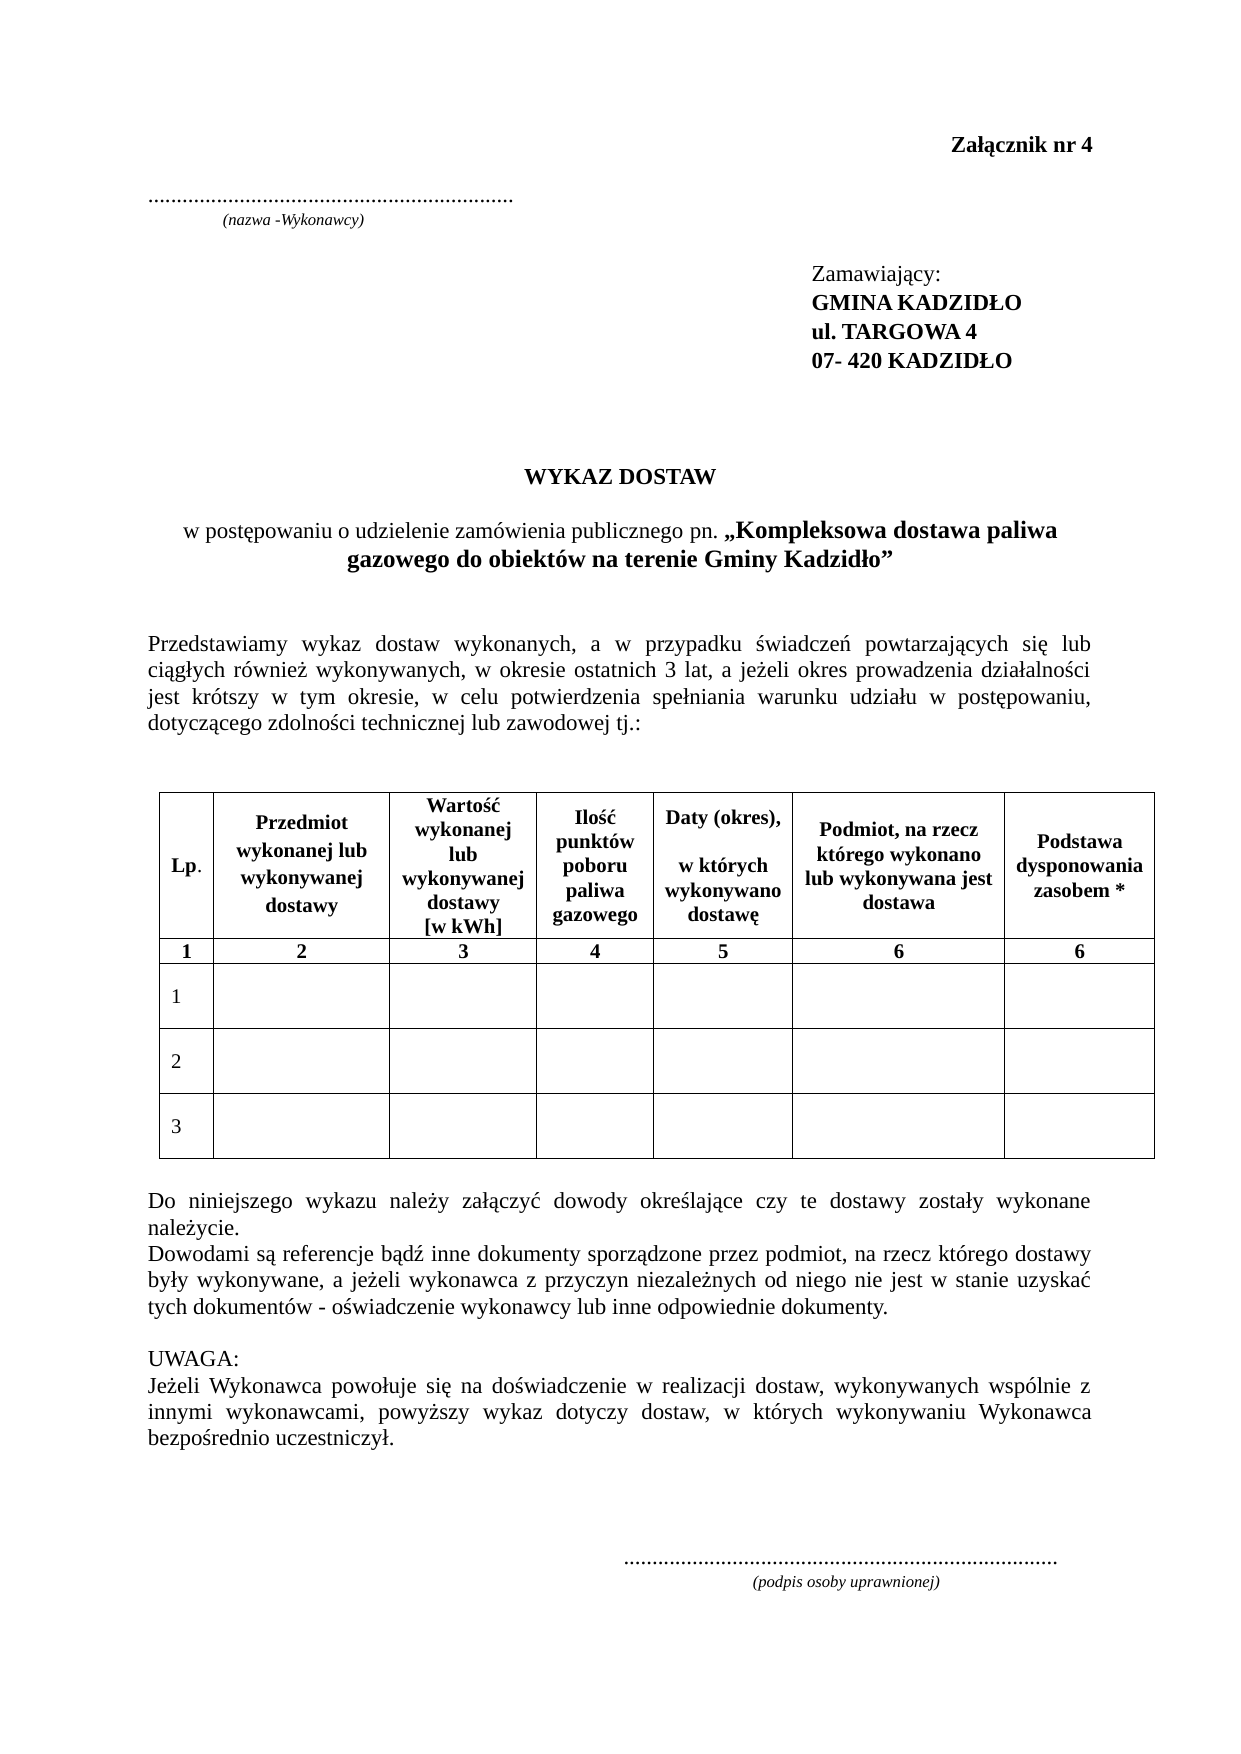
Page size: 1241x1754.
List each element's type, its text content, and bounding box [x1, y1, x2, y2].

table_cell [654, 1094, 792, 1158]
table_cell [214, 964, 389, 1028]
table_cell [1005, 964, 1154, 1028]
table_cell 4 [537, 939, 653, 963]
table_header Ilość punktów poboru paliwa gazowego [537, 793, 653, 938]
table_cell [1005, 1029, 1154, 1093]
table_cell [793, 1094, 1004, 1158]
text Jeżeli Wykonawca powołuje się na doświadczenie w realizacji dostaw, wykonywanych wspólnie z innymi wykonawcami, powyższy wykaz dotyczy dostaw, w których wykonywaniu Wykonawca bezpośrednio uczestniczył. [148, 1372, 1093, 1451]
text Zamawiający: [811, 260, 1093, 287]
table_header Wartość wykonanej lub wykonywanej dostawy [w kWh] [390, 793, 536, 938]
table_cell 5 [654, 939, 792, 963]
table_cell [390, 964, 536, 1028]
table_cell [1005, 1094, 1154, 1158]
text UWAGA: [148, 1345, 1093, 1372]
text 07- 420 Kadzidło [811, 347, 1093, 373]
text (nazwa -Wykonawcy) [148, 210, 1093, 229]
table_cell 1 [160, 939, 213, 963]
text w postępowaniu o udzielenie zamówienia publicznego pn. „Kompleksowa dostawa paliwa gazowego do obiektów na terenie Gminy Kadzidło” [148, 516, 1093, 573]
text ............................................................................ [148, 1543, 1093, 1569]
text Załącznik nr 4 [148, 131, 1093, 158]
table_header Przedmiot wykonanej lub wykonywanej dostawy [214, 793, 389, 938]
table_cell [654, 1029, 792, 1093]
text Do niniejszego wykazu należy załączyć dowody określające czy te dostawy zostały wykonane należycie. [148, 1187, 1093, 1240]
table_header Podstawa dysponowania zasobem * [1005, 793, 1154, 938]
table_cell 6 [793, 939, 1004, 963]
table_cell [537, 964, 653, 1028]
table_cell [390, 1029, 536, 1093]
table_cell 2 [160, 1029, 213, 1093]
table_cell [793, 1029, 1004, 1093]
table_cell [793, 964, 1004, 1028]
table_cell [390, 1094, 536, 1158]
table_header Daty (okres), w których wykonywano dostawę [654, 793, 792, 938]
table_cell 2 [214, 939, 389, 963]
table_cell 1 [160, 964, 213, 1028]
text (podpis osoby uprawnionej) [148, 1572, 1093, 1591]
table_cell [537, 1094, 653, 1158]
table_cell [214, 1029, 389, 1093]
table_header Podmiot, na rzecz którego wykonano lub wykonywana jest dostawa [793, 793, 1004, 938]
text Gmina Kadzidło [811, 289, 1093, 316]
table_cell 6 [1005, 939, 1154, 963]
table_cell [654, 964, 792, 1028]
text Przedstawiamy wykaz dostaw wykonanych, a w przypadku świadczeń powtarzających się lub ciągłych również wykonywanych, w okresie ostatnich 3 lat, a jeżeli okres prowadzenia działalności jest krótszy w tym okresie, w celu potwierdzenia spełniania warunku udziału w postępowaniu, dotyczącego zdolności technicznej lub zawodowej tj.: [148, 630, 1093, 735]
text ul. Targowa 4 [811, 318, 1093, 344]
table_cell 3 [160, 1094, 213, 1158]
text Dowodami są referencje bądź inne dokumenty sporządzone przez podmiot, na rzecz którego dostawy były wykonywane, a jeżeli wykonawca z przyczyn niezależnych od niego nie jest w stanie uzyskać tych dokumentów - oświadczenie wykonawcy lub inne odpowiednie dokumenty. [148, 1240, 1093, 1319]
table_cell [537, 1029, 653, 1093]
table_header Lp. [160, 793, 213, 938]
table_cell 3 [390, 939, 536, 963]
text ................................................................ [148, 181, 1093, 208]
table_cell [214, 1094, 389, 1158]
text WYKAZ DOSTAW [148, 463, 1093, 489]
